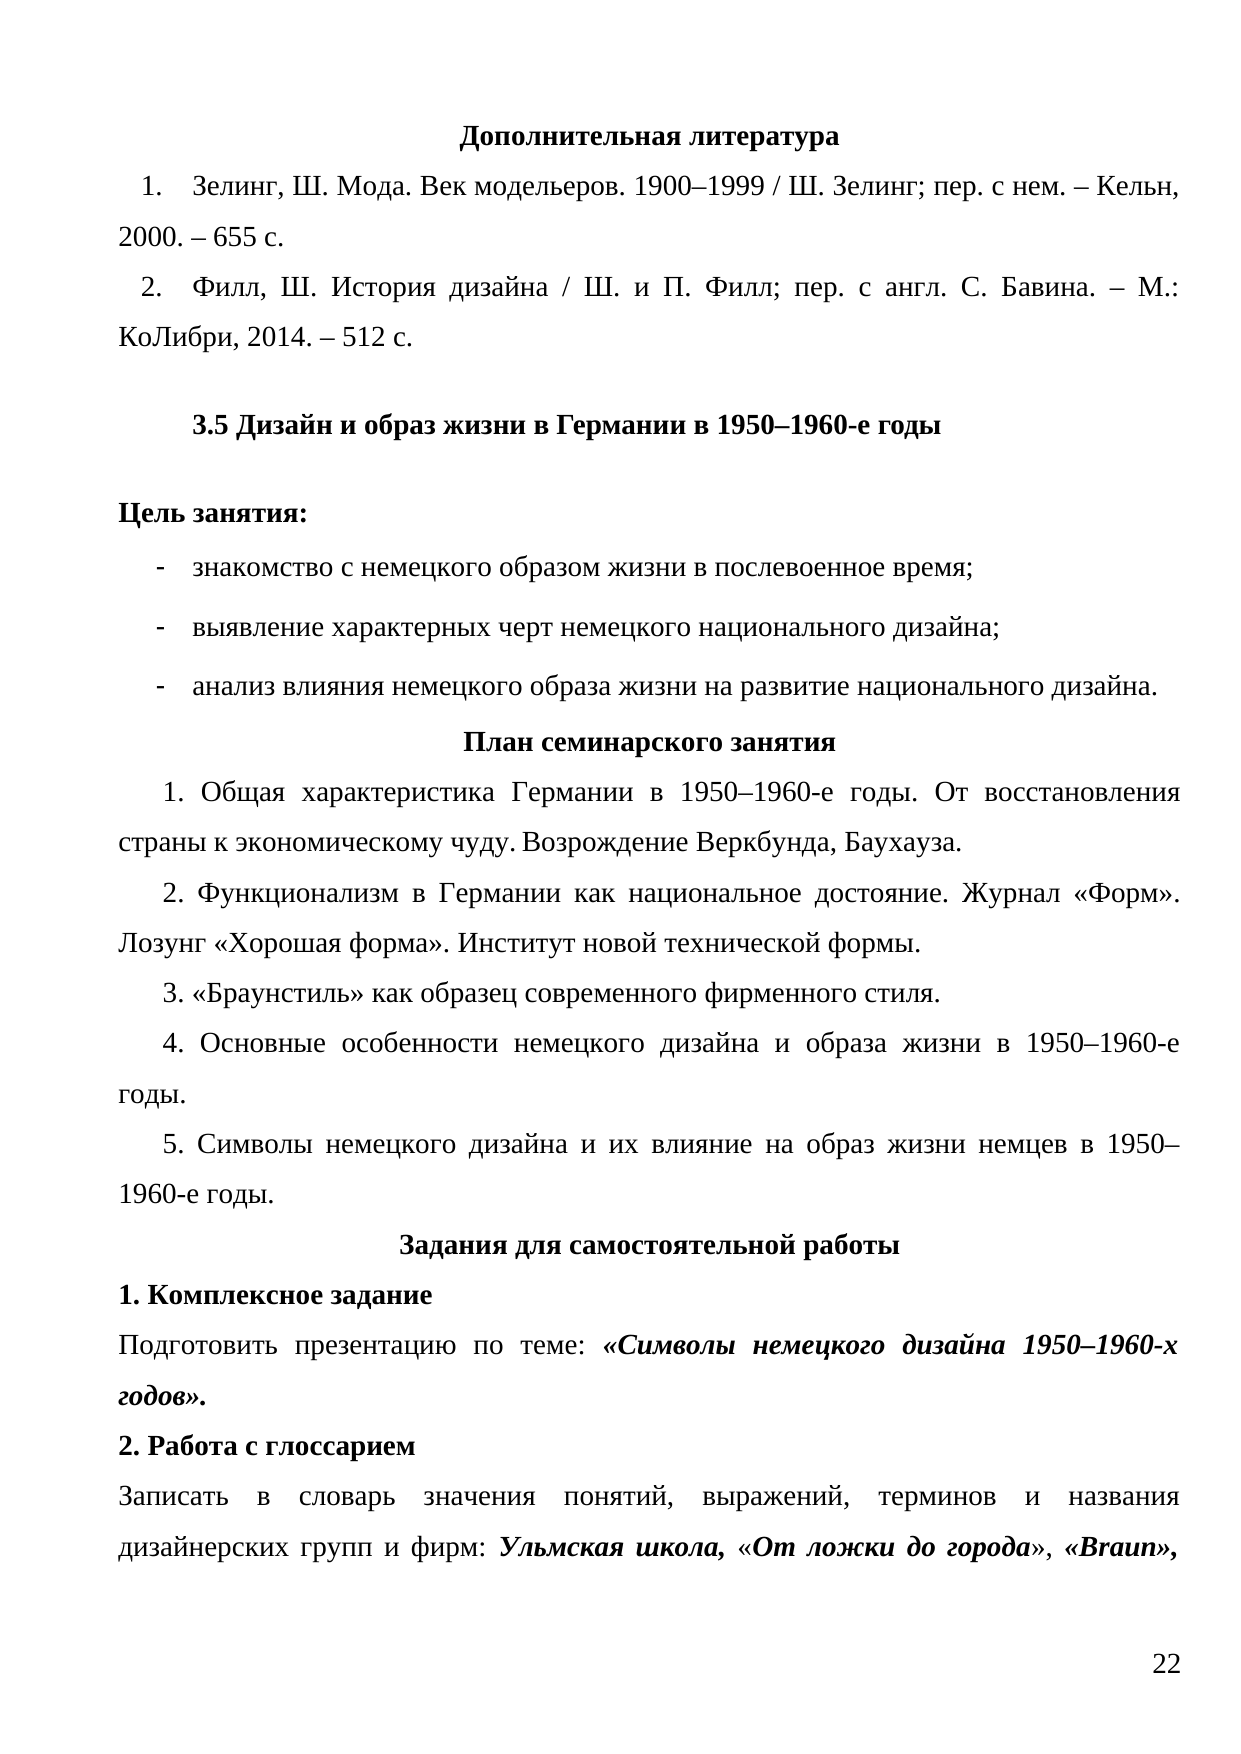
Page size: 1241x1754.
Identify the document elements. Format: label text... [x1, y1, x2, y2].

text 2. Работа с глоссарием [118, 1428, 1181, 1462]
text План семинарского занятия [118, 724, 1181, 757]
text 4. Основные особенности немецкого дизайна и образа жизни в 1950–1960-е годы. [118, 1026, 1181, 1109]
text Подготовить презентацию по теме: «Символы немецкого дизайна 1950–1960-х годов». [118, 1327, 1181, 1411]
list анализ влияния немецкого образа жизни на развитие национального дизайна. [118, 664, 1181, 704]
list Зелинг, Ш. Мода. Век модельеров. 1900–1999 / Ш. Зелинг; пер. с нем. – Кельн, 2000. – 655 с. [118, 168, 1181, 252]
text Цель занятия: [118, 495, 1181, 528]
text Дополнительная литература [118, 118, 1181, 152]
text 1. Комплексное задание [118, 1277, 1181, 1311]
list выявление характерных черт немецкого национального дизайна; [118, 605, 1181, 644]
list знакомство с немецкого образом жизни в послевоенное время; [118, 545, 1181, 585]
text 3. «Браунстиль» как образец современного фирменного стиля. [118, 975, 1181, 1009]
text 2. Функционализм в Германии как национальное достояние. Журнал «Форм». Лозунг «Хорошая форма». Институт новой технической формы. [118, 875, 1181, 958]
text 1. Общая характеристика Германии в 1950–1960-е годы. От восстановления страны к экономическому чуду. Возрождение Веркбунда, Баухауза. [118, 774, 1181, 858]
text 3.5 Дизайн и образ жизни в Германии в 1950–1960-е годы [192, 407, 1181, 441]
list Филл, Ш. История дизайна / Ш. и П. Филл; пер. с англ. С. Бавина. – М.: КоЛибри, 2014. – 512 с. [118, 269, 1181, 353]
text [118, 1478, 1181, 1562]
text 5. Символы немецкого дизайна и их влияние на образ жизни немцев в 1950–1960-е годы. [118, 1126, 1181, 1210]
text Задания для самостоятельной работы [118, 1227, 1181, 1260]
